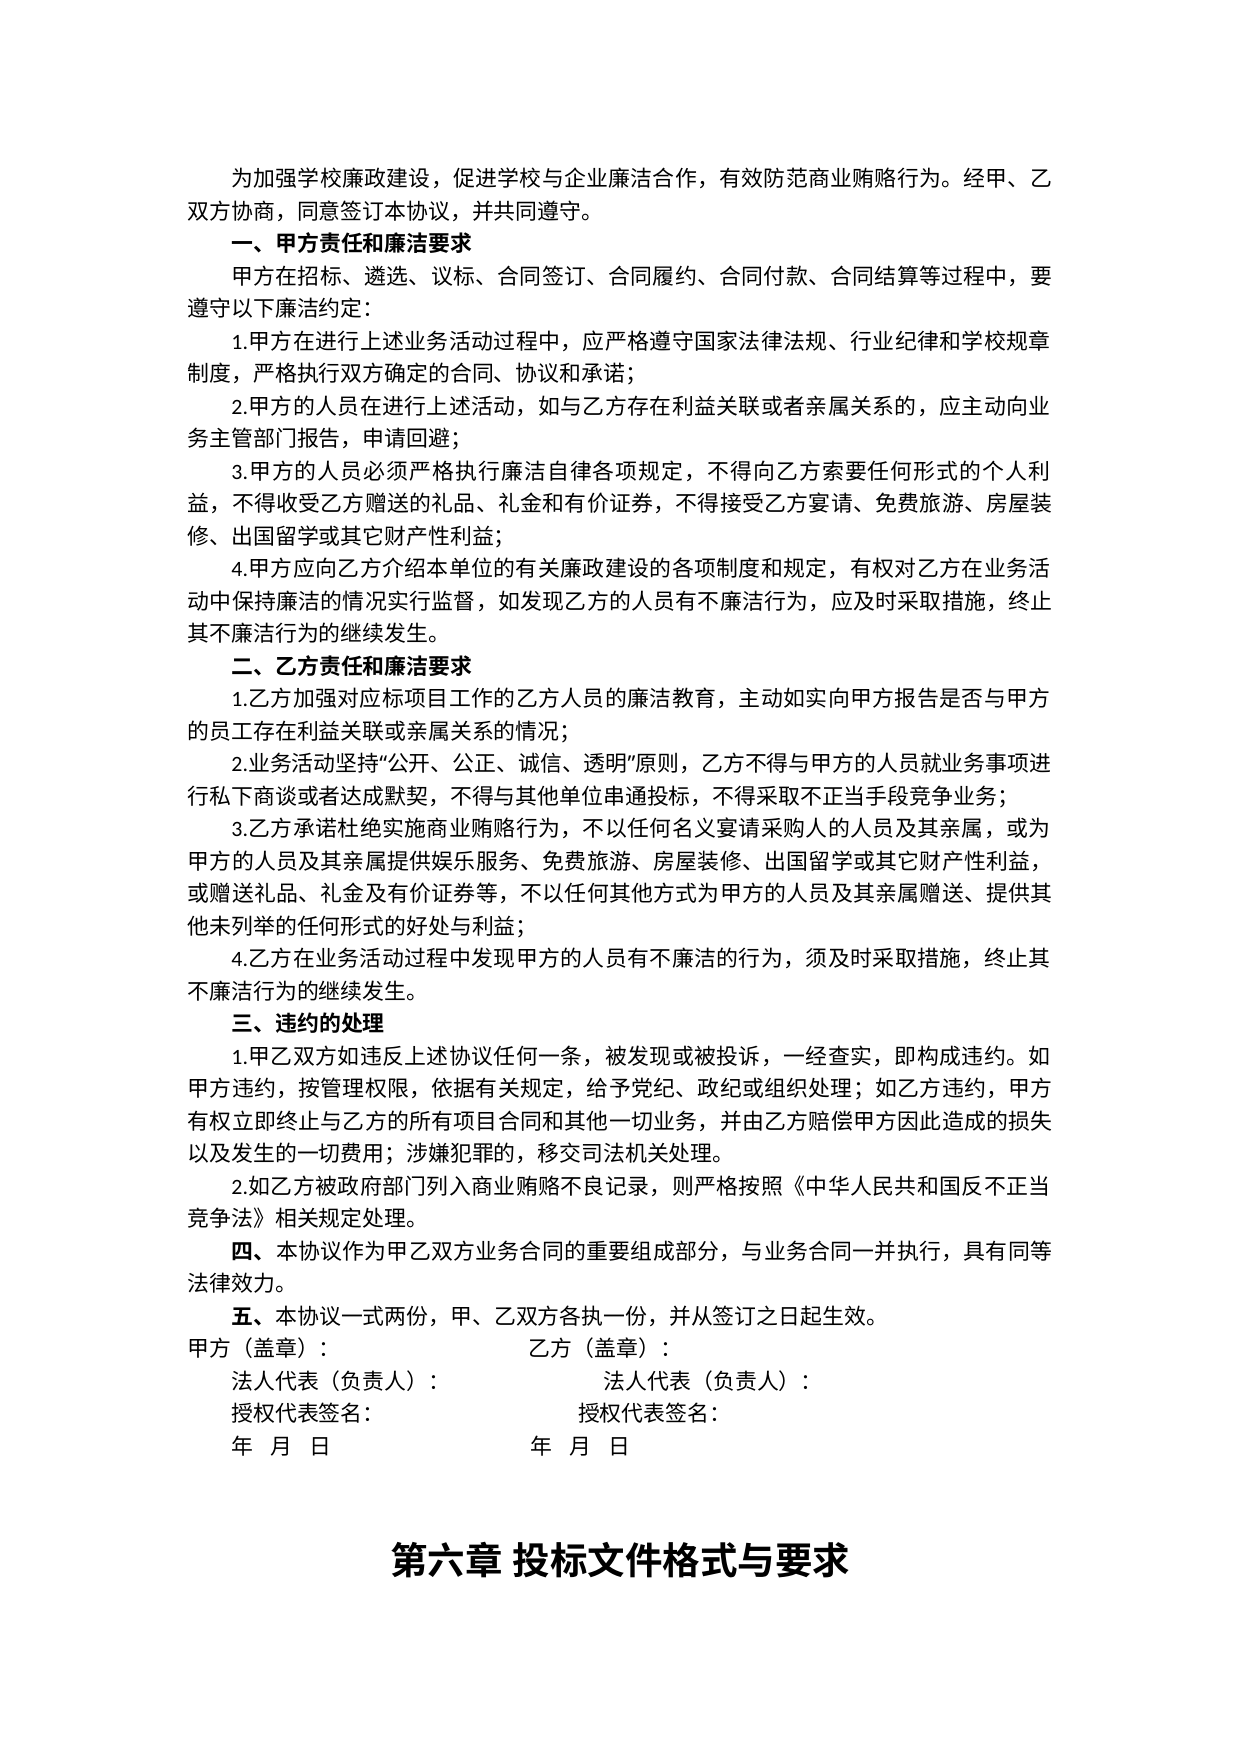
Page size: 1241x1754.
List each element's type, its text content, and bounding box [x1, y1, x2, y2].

text 4.甲方应向乙方介绍本单位的有关廉政建设的各项制度和规定，有权对乙方在业务活动中保持廉洁的情况实行监督，如发现乙方的人员有不廉洁行为，应及时采取措施，终止其不廉洁行为的继续发生。 [187, 552, 1053, 649]
text 2.甲方的人员在进行上述活动，如与乙方存在利益关联或者亲属关系的，应主动向业务主管部门报告，申请回避； [187, 389, 1053, 454]
text 1.乙方加强对应标项目工作的乙方人员的廉洁教育，主动如实向甲方报告是否与甲方的员工存在利益关联或亲属关系的情况； [187, 682, 1053, 747]
text 二、乙方责任和廉洁要求 [187, 649, 1053, 682]
text 法人代表（负责人）： 法人代表（负责人）： [187, 1364, 1053, 1397]
text 四、本协议作为甲乙双方业务合同的重要组成部分，与业务合同一并执行，具有同等法律效力。 [187, 1234, 1053, 1299]
text 一、甲方责任和廉洁要求 [187, 227, 1053, 259]
text 2.如乙方被政府部门列入商业贿赂不良记录，则严格按照《中华人民共和国反不正当竞争法》相关规定处理。 [187, 1169, 1053, 1234]
text 甲方（盖章）： 乙方（盖章）： [187, 1332, 1053, 1364]
text 年 月 日 年 月 日 [187, 1429, 1053, 1462]
text 三、违约的处理 [187, 1007, 1053, 1039]
text 2.业务活动坚持“公开、公正、诚信、透明”原则，乙方不得与甲方的人员就业务事项进行私下商谈或者达成默契，不得与其他单位串通投标，不得采取不正当手段竞争业务； [187, 747, 1053, 812]
text 为加强学校廉政建设，促进学校与企业廉洁合作，有效防范商业贿赂行为。经甲、乙双方协商，同意签订本协议，并共同遵守。 [187, 162, 1053, 227]
text 授权代表签名： 授权代表签名： [187, 1397, 1053, 1429]
text 五、本协议一式两份，甲、乙双方各执一份，并从签订之日起生效。 [187, 1299, 1053, 1332]
text 3.甲方的人员必须严格执行廉洁自律各项规定，不得向乙方索要任何形式的个人利益，不得收受乙方赠送的礼品、礼金和有价证券，不得接受乙方宴请、免费旅游、房屋装修、出国留学或其它财产性利益； [187, 454, 1053, 552]
text 3.乙方承诺杜绝实施商业贿赂行为，不以任何名义宴请采购人的人员及其亲属，或为甲方的人员及其亲属提供娱乐服务、免费旅游、房屋装修、出国留学或其它财产性利益，或赠送礼品、礼金及有价证券等，不以任何其他方式为甲方的人员及其亲属赠送、提供其他未列举的任何形式的好处与利益； [187, 812, 1053, 942]
text 甲方在招标、遴选、议标、合同签订、合同履约、合同付款、合同结算等过程中，要遵守以下廉洁约定： [187, 259, 1053, 324]
text 1.甲乙双方如违反上述协议任何一条，被发现或被投诉，一经查实，即构成违约。如甲方违约，按管理权限，依据有关规定，给予党纪、政纪或组织处理；如乙方违约，甲方有权立即终止与乙方的所有项目合同和其他一切业务，并由乙方赔偿甲方因此造成的损失以及发生的一切费用；涉嫌犯罪的，移交司法机关处理。 [187, 1039, 1053, 1169]
text 第六章 投标文件格式与要求 [187, 1527, 1053, 1592]
text 1.甲方在进行上述业务活动过程中，应严格遵守国家法律法规、行业纪律和学校规章制度，严格执行双方确定的合同、协议和承诺； [187, 324, 1053, 389]
text 4.乙方在业务活动过程中发现甲方的人员有不廉洁的行为，须及时采取措施，终止其不廉洁行为的继续发生。 [187, 942, 1053, 1007]
